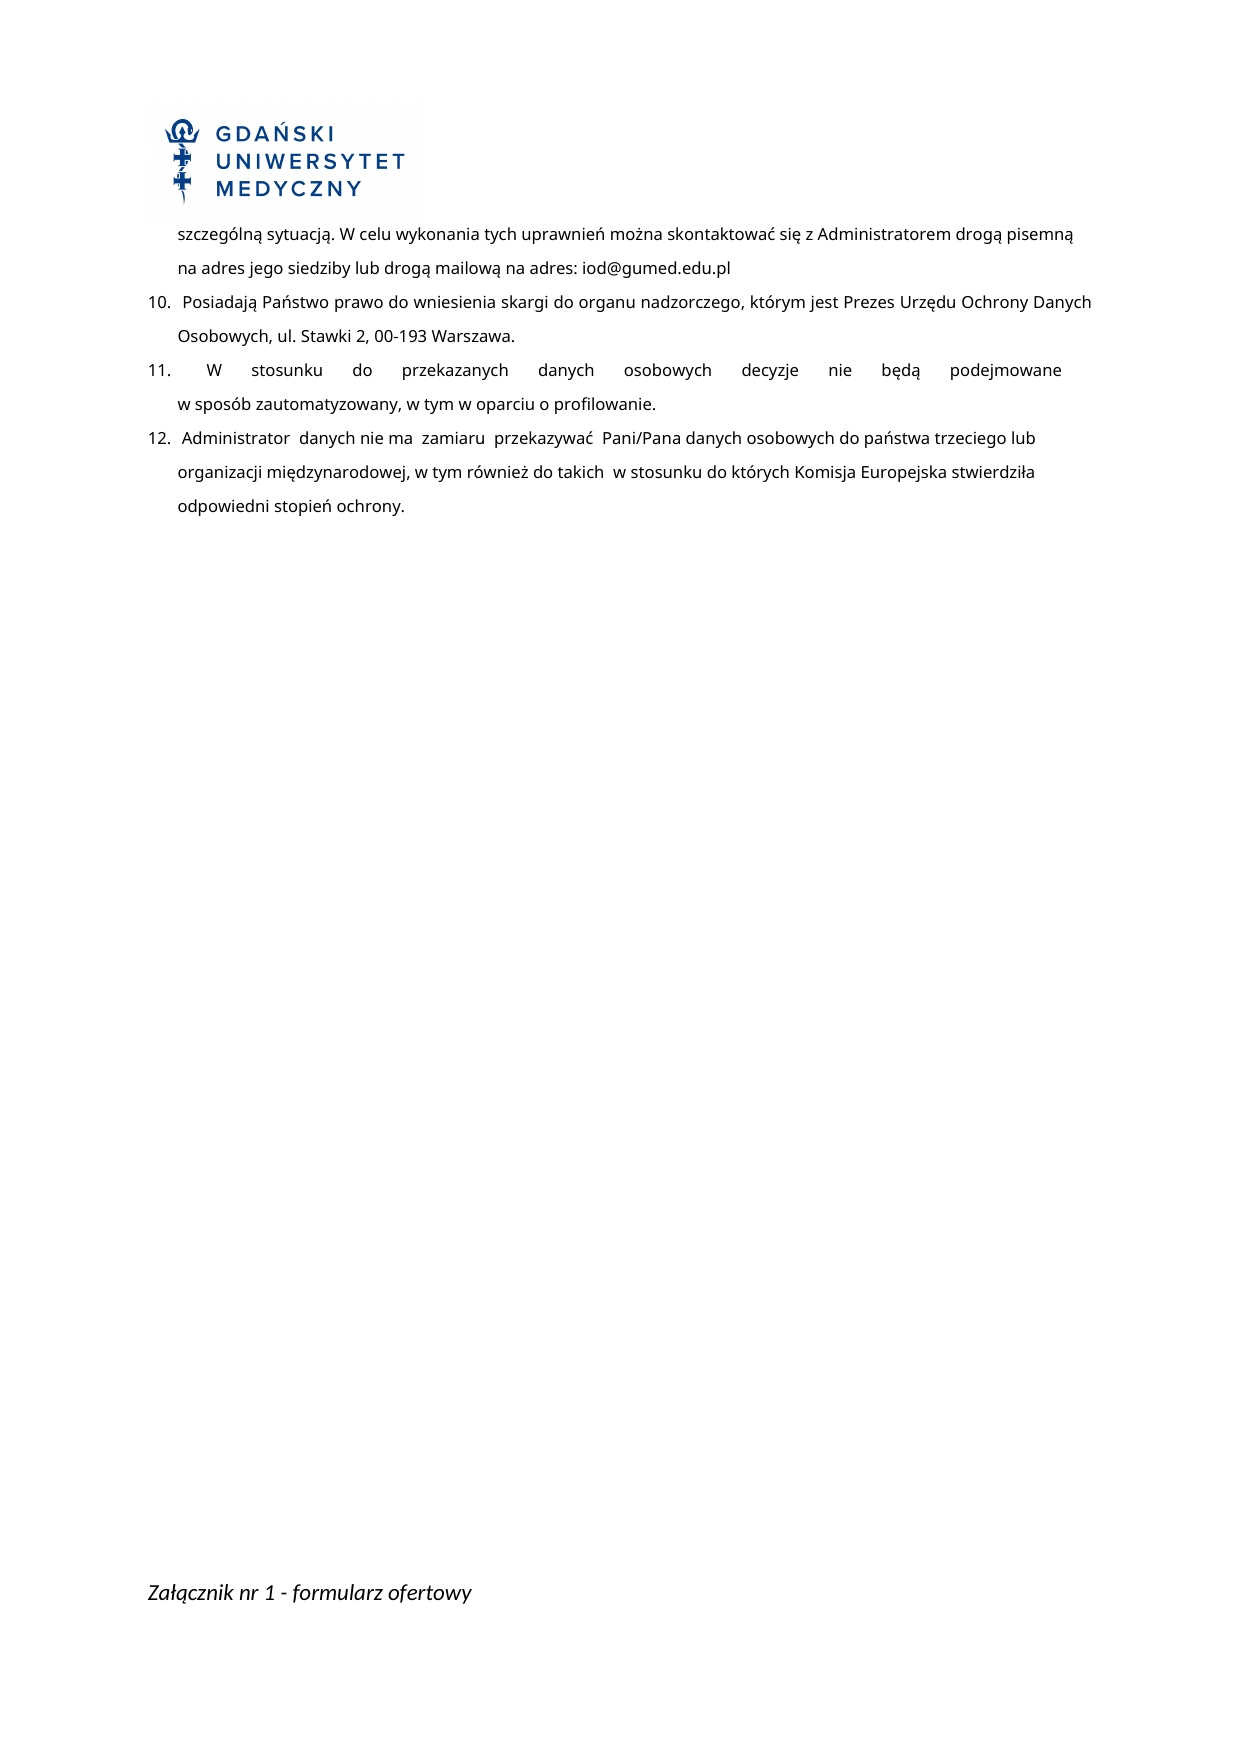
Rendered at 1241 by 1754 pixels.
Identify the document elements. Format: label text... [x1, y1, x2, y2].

list Posiadają Państwo prawo do wniesienia skargi do organu nadzorczego, którym jest Prezes Urzędu Ochrony Danych Osobowych, ul. Stawki 2, 00-193 Warszawa. [148, 290, 1092, 347]
picture [147, 101, 422, 223]
text Załącznik nr 1 - formularz ofertowy [148, 1578, 1092, 1606]
list W stosunku do przekazanych danych osobowych decyzje nie będą podejmowane w sposób zautomatyzowany, w tym w oparciu o profilowanie. [148, 358, 1092, 415]
list Administrator danych nie ma zamiaru przekazywać Pani/Pana danych osobowych do państwa trzeciego lub organizacji międzynarodowej, w tym również do takich w stosunku do których Komisja Europejska stwierdziła odpowiedni stopień ochrony. [148, 427, 1092, 517]
